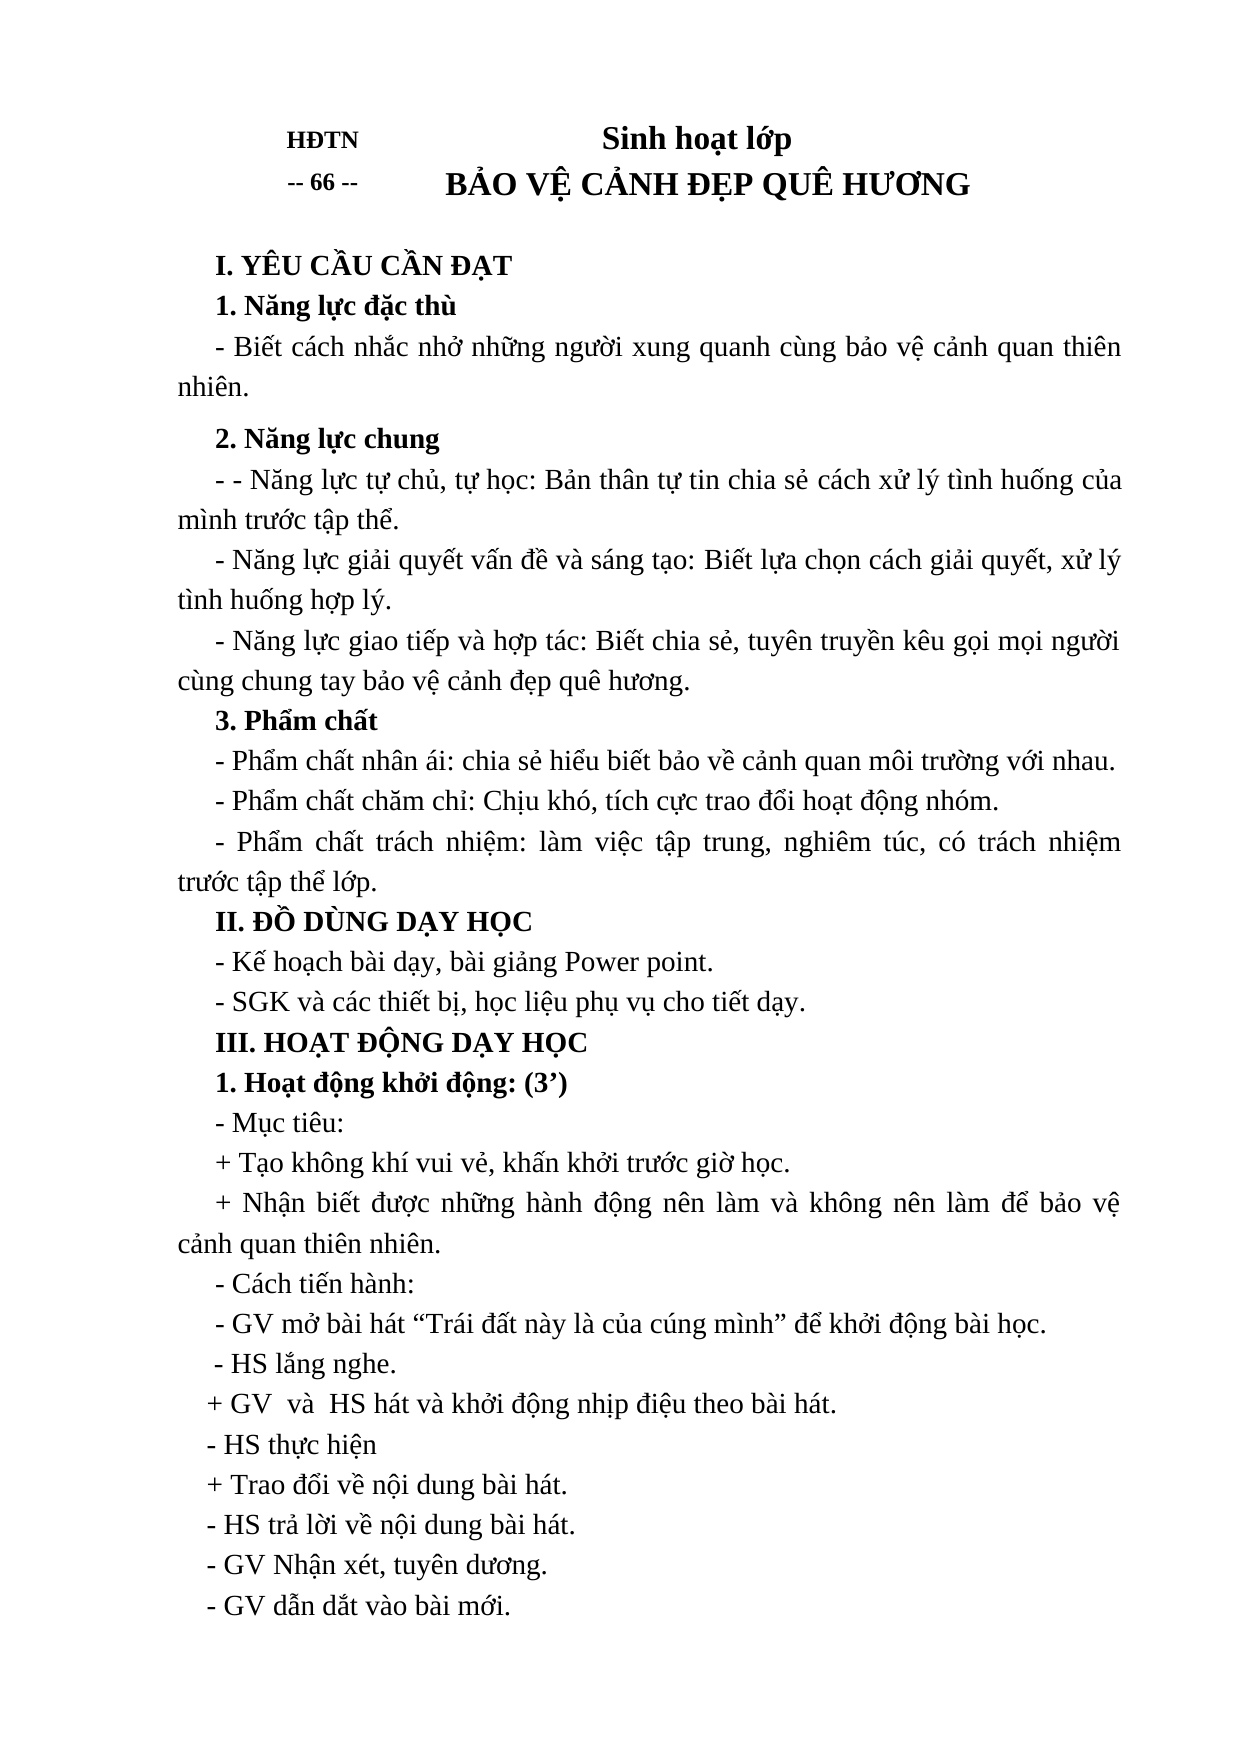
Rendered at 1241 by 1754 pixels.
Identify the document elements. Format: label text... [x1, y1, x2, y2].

text BẢO VỆ CẢNH ĐẸP QUÊ HƯƠNG [177, 164, 1122, 202]
text - GV mở bài hát “Trái đất này là của cúng mình” để khởi động bài học. [177, 1306, 1122, 1340]
text - GV Nhận xét, tuyên dương. [177, 1547, 1122, 1581]
text - Năng lực giải quyết vấn đề và sáng tạo: Biết lựa chọn cách giải quyết, xử lý tình huống hợp lý. [177, 542, 1122, 616]
text 1. Hoạt động khởi động: (3’) [177, 1065, 1122, 1098]
text - Kế hoạch bài dạy, bài giảng Power point. [177, 944, 1122, 978]
text I. YÊU CẦU CẦN ĐẠT [177, 248, 1122, 282]
text - GV dẫn dắt vào bài mới. [177, 1588, 1122, 1621]
text + Trao đổi về nội dung bài hát. [177, 1467, 1122, 1501]
text 3. Phẩm chất [177, 703, 1122, 737]
text + Tạo không khí vui vẻ, khấn khởi trước giờ học. [177, 1145, 1122, 1179]
text + GV và HS hát và khởi động nhịp điệu theo bài hát. [177, 1387, 1122, 1420]
text - HS thực hiện [177, 1427, 1122, 1460]
text - - Năng lực tự chủ, tự học: Bản thân tự tin chia sẻ cách xử lý tình huống của mình trước tập thể. [177, 462, 1122, 536]
text - Phẩm chất chăm chỉ: Chịu khó, tích cực trao đổi hoạt động nhóm. [177, 783, 1122, 817]
text II. ĐỒ DÙNG DẠY HỌC [177, 904, 1122, 938]
text - SGK và các thiết bị, học liệu phụ vụ cho tiết dạy. [177, 984, 1122, 1018]
text - HS trả lời về nội dung bài hát. [177, 1507, 1122, 1541]
text - Phẩm chất nhân ái: chia sẻ hiểu biết bảo về cảnh quan môi trường với nhau. [177, 743, 1122, 777]
text - Biết cách nhắc nhở những người xung quanh cùng bảo vệ cảnh quan thiên nhiên. [177, 329, 1122, 402]
text Sinh hoạt lớp [177, 118, 1122, 156]
text - HS lắng nghe. [177, 1346, 1122, 1380]
text 1. Năng lực đặc thù [177, 288, 1122, 322]
text III. HOẠT ĐỘNG DẠY HỌC [177, 1025, 1122, 1058]
text - Năng lực giao tiếp và hợp tác: Biết chia sẻ, tuyên truyền kêu gọi mọi người cùng chung tay bảo vệ cảnh đẹp quê hương. [177, 623, 1122, 696]
text - Mục tiêu: [177, 1105, 1122, 1139]
text - Phẩm chất trách nhiệm: làm việc tập trung, nghiêm túc, có trách nhiệm trước tập thể lớp. [177, 824, 1122, 897]
text 2. Năng lực chung [177, 422, 1122, 455]
text + Nhận biết được những hành động nên làm và không nên làm để bảo vệ cảnh quan thiên nhiên. [177, 1186, 1122, 1259]
text - Cách tiến hành: [177, 1266, 1122, 1299]
